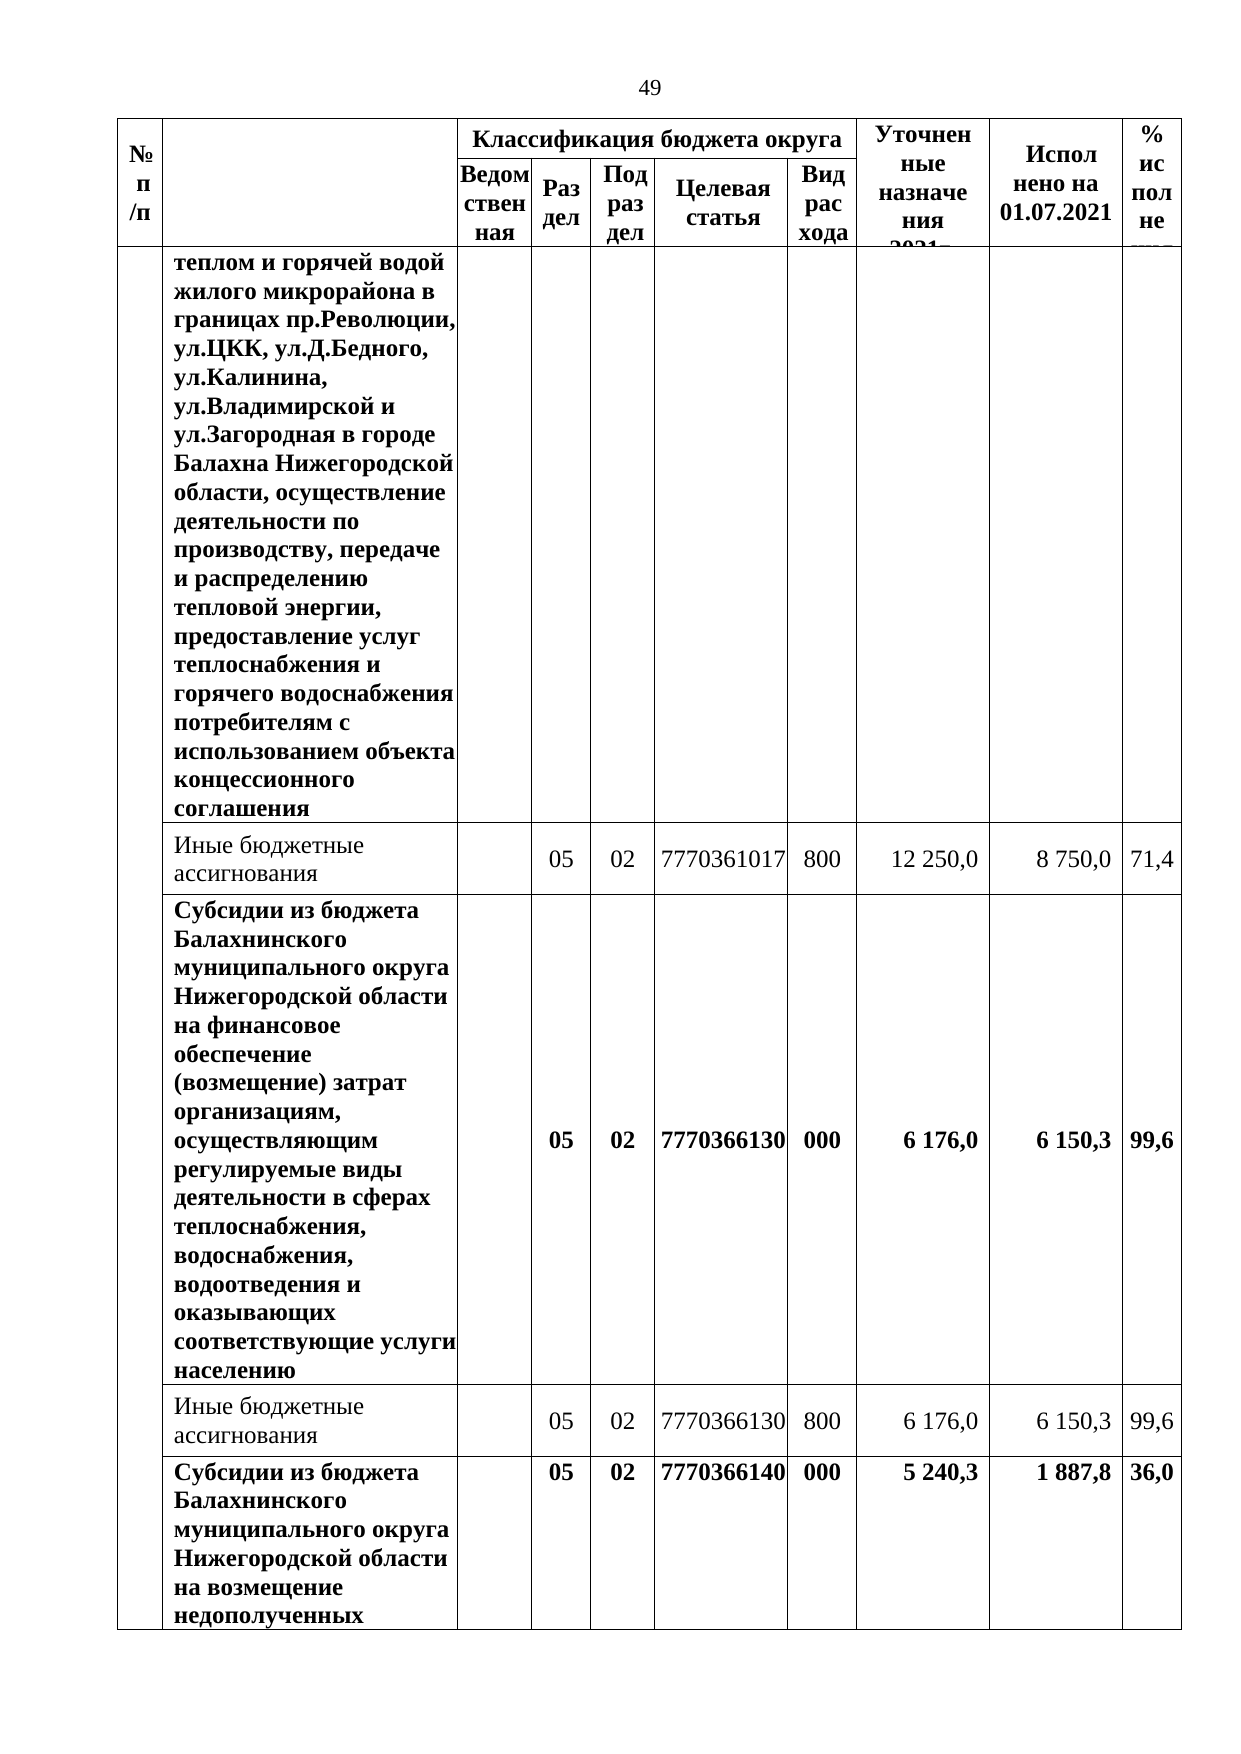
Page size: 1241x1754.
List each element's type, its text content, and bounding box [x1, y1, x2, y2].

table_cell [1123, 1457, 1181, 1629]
table_cell Под раз дел [591, 159, 654, 246]
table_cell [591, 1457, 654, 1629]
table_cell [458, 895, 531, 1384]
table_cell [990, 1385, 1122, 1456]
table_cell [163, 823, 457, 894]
table_header Испол нено на 01.07.2021 [990, 119, 1122, 246]
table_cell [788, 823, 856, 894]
table_header % ис пол не ния [1123, 119, 1181, 246]
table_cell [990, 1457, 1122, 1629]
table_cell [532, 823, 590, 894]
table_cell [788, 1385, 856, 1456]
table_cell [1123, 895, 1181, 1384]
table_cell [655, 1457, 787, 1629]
table_cell Вид рас хода [788, 159, 856, 246]
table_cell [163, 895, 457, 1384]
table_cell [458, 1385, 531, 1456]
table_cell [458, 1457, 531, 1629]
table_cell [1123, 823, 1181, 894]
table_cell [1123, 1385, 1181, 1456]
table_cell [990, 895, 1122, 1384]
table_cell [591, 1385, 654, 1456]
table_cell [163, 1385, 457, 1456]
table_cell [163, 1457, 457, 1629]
table_header [163, 119, 457, 246]
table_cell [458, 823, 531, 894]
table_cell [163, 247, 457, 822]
table_header Классификация бюджета округа [458, 119, 856, 157]
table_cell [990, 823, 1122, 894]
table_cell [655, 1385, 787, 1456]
table_cell Раз дел [532, 159, 590, 246]
table_cell Ведом ствен ная [458, 159, 531, 246]
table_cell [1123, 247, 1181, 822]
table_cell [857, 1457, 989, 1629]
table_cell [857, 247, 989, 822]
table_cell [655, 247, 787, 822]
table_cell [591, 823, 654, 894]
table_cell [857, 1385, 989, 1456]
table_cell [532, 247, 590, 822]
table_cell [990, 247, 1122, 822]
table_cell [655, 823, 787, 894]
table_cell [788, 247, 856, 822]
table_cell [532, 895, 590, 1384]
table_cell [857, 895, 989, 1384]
table_header Уточненные назначе ния 2021г. [857, 119, 989, 246]
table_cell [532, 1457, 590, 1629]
table_cell Целевая статья [655, 159, 787, 246]
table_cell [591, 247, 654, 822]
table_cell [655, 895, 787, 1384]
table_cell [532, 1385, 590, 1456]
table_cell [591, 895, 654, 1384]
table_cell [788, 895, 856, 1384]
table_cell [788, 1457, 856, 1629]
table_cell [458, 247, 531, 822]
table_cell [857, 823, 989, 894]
table_header № п/п [118, 119, 162, 246]
